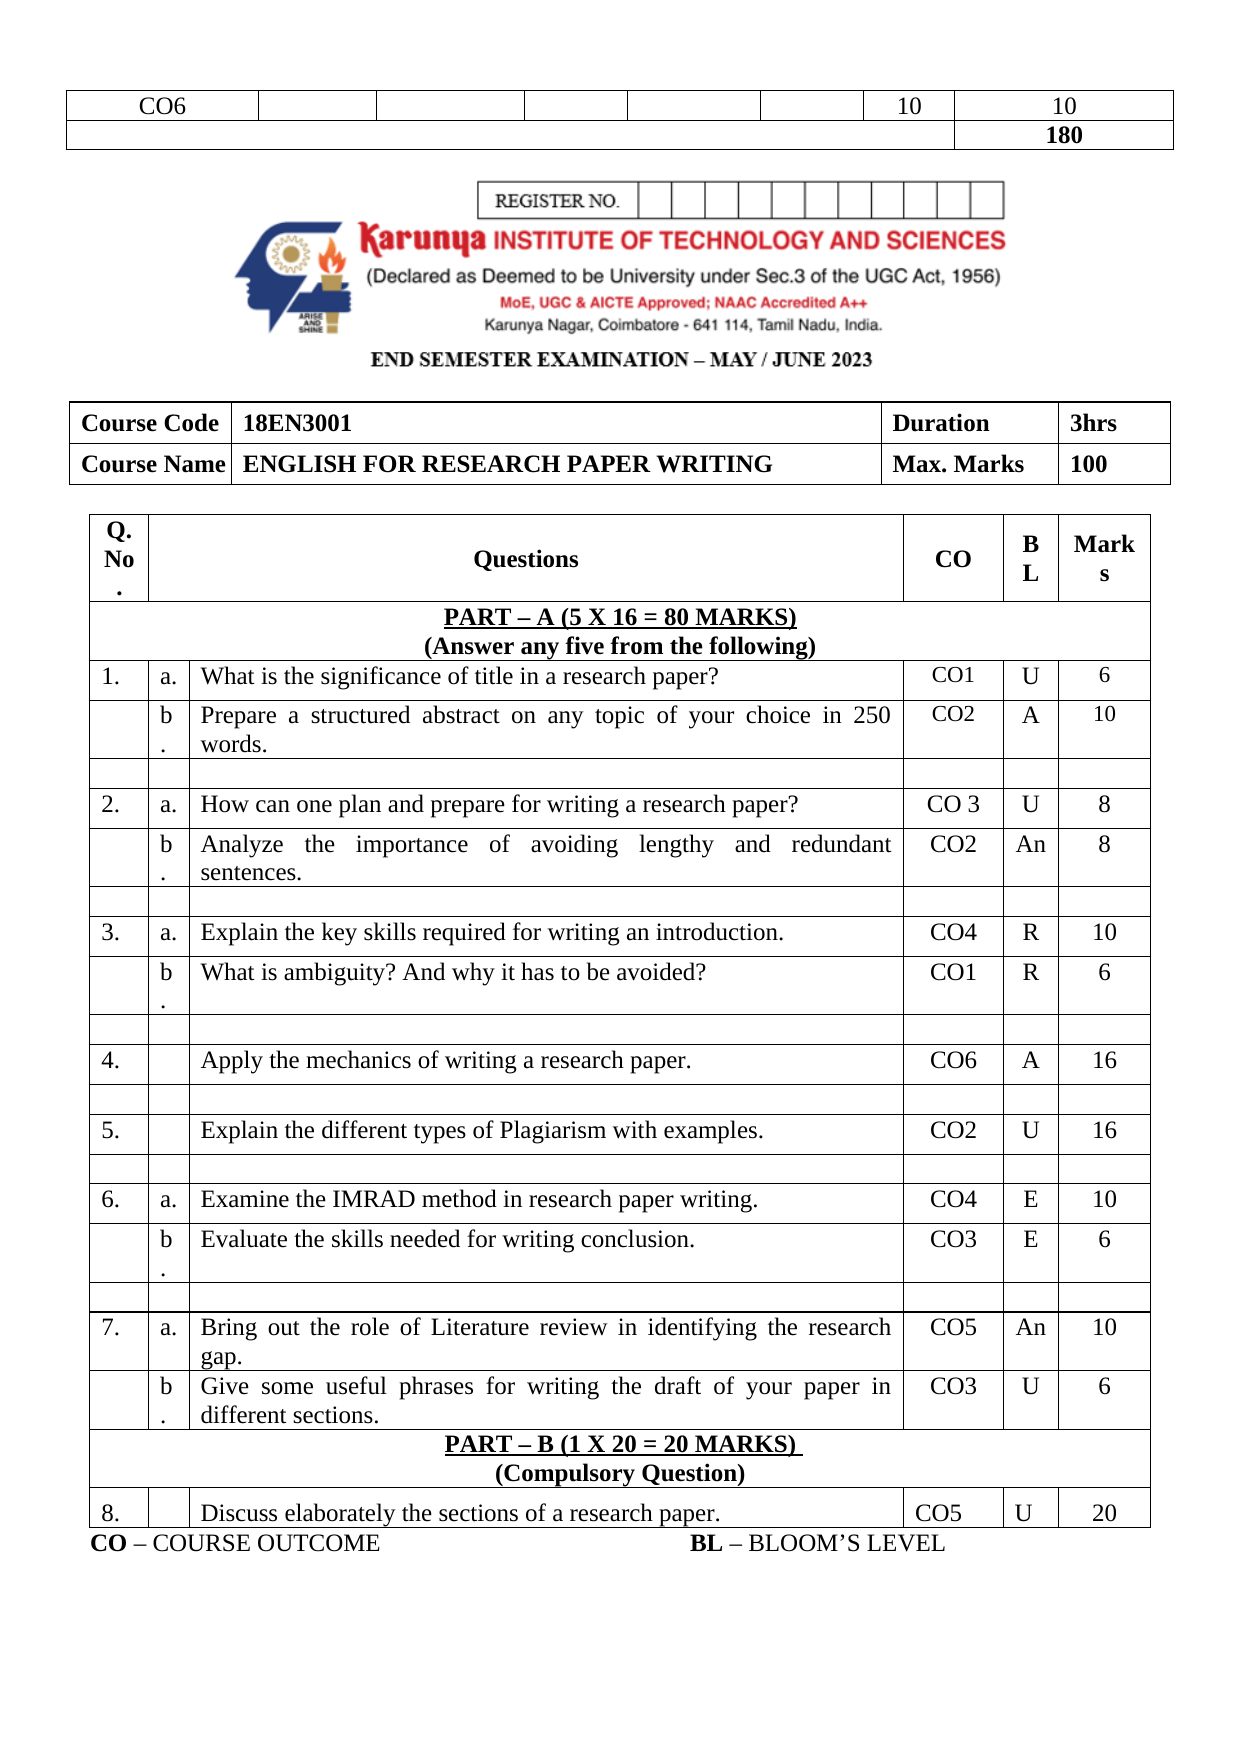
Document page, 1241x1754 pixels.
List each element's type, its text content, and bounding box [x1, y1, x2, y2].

table_cell CO5 [904, 1313, 1003, 1370]
table_cell [149, 1115, 189, 1153]
table_cell b. [149, 701, 189, 758]
table_cell [377, 91, 524, 119]
table_cell E [1004, 1224, 1058, 1282]
table_cell [90, 1224, 148, 1282]
table_cell 10 [955, 91, 1173, 119]
table_cell 2. [90, 789, 148, 828]
table_header 18EN3001 [232, 403, 881, 443]
table_cell [1059, 1155, 1150, 1183]
table_cell CO2 [904, 829, 1003, 886]
table_cell [1059, 759, 1150, 788]
table_cell U [1004, 1371, 1058, 1428]
table_cell 16 [1059, 1115, 1150, 1153]
table_cell b. [149, 1371, 189, 1428]
table_cell [149, 887, 189, 916]
table_cell [761, 91, 863, 119]
table_cell Analyze the importance of avoiding lengthy and redundant sentences. [190, 829, 903, 886]
table_cell [149, 759, 189, 788]
table_cell PART – A (5 X 16 = 80 MARKS) (Answer any five from the following) [90, 602, 1150, 660]
table_cell a. [149, 1313, 189, 1370]
table_cell CO3 [904, 1371, 1003, 1428]
table_cell 6 [1059, 1224, 1150, 1282]
table_cell E [1004, 1184, 1058, 1223]
table_cell [190, 1015, 903, 1044]
table_cell How can one plan and prepare for writing a research paper? [190, 789, 903, 828]
text CO – COURSE OUTCOME BL – BLOOM’S LEVEL [90, 1528, 1150, 1557]
table_cell An [1004, 829, 1058, 886]
table_cell 4. [90, 1045, 148, 1084]
table_cell CO6 [904, 1045, 1003, 1084]
table_header CO [904, 515, 1003, 601]
table_cell [90, 1085, 148, 1114]
table_cell [628, 91, 760, 119]
table_cell [1004, 887, 1058, 916]
table_cell [90, 1371, 148, 1428]
table_cell 5. [90, 1115, 148, 1153]
table_cell Evaluate the skills needed for writing conclusion. [190, 1224, 903, 1282]
table_cell [149, 1283, 189, 1311]
table_cell 6 [1059, 1371, 1150, 1428]
table_cell Apply the mechanics of writing a research paper. [190, 1045, 903, 1084]
table_header BL [1004, 515, 1058, 601]
table_cell [90, 759, 148, 788]
table_cell [1059, 887, 1150, 916]
table_cell 6 [1059, 661, 1150, 699]
table_cell 10 [864, 91, 954, 119]
table_cell [1059, 1283, 1150, 1311]
table_header Questions [149, 515, 903, 601]
table_cell [1004, 759, 1058, 788]
table_cell R [1004, 957, 1058, 1014]
table_cell [90, 887, 148, 916]
table_cell a. [149, 1184, 189, 1223]
table_cell U [1004, 1488, 1058, 1527]
table_cell [1004, 1283, 1058, 1311]
table_cell 10 [1059, 917, 1150, 956]
table_cell [190, 759, 903, 788]
table_cell CO3 [904, 1224, 1003, 1282]
table_cell 16 [1059, 1045, 1150, 1084]
table_cell [190, 1085, 903, 1114]
table_cell 8 [1059, 789, 1150, 828]
table_cell Course Name [70, 444, 231, 484]
table_header Q. No. [90, 515, 148, 601]
table_cell Max. Marks [882, 444, 1058, 484]
table_cell [904, 1015, 1003, 1044]
table_cell [90, 1283, 148, 1311]
table_cell CO4 [904, 917, 1003, 956]
table_cell 10 [1059, 701, 1150, 758]
table_cell CO5 [904, 1488, 1003, 1527]
table_cell [90, 1015, 148, 1044]
table_cell A [1004, 701, 1058, 758]
table_cell U [1004, 789, 1058, 828]
table_cell CO6 [67, 91, 258, 119]
picture [231, 179, 1009, 373]
table_cell [904, 1155, 1003, 1183]
table_cell b. [149, 957, 189, 1014]
table_cell [90, 957, 148, 1014]
table_cell [904, 1283, 1003, 1311]
table_cell 8. [90, 1488, 148, 1527]
table_cell [904, 759, 1003, 788]
table_cell [67, 121, 954, 149]
table_cell [1059, 1085, 1150, 1114]
table_cell 3. [90, 917, 148, 956]
table_cell Bring out the role of Literature review in identifying the research gap. [190, 1313, 903, 1370]
table_cell [190, 1155, 903, 1183]
table_header Marks [1059, 515, 1150, 601]
table_cell [190, 1283, 903, 1311]
table_header Duration [882, 403, 1058, 443]
table_cell PART – B (1 X 20 = 20 MARKS) (Compulsory Question) [90, 1430, 1150, 1487]
table_cell A [1004, 1045, 1058, 1084]
table_cell What is the significance of title in a research paper? [190, 661, 903, 699]
table_cell U [1004, 1115, 1058, 1153]
table_cell Give some useful phrases for writing the draft of your paper in different sections. [190, 1371, 903, 1428]
table_cell [90, 829, 148, 886]
table_cell [1004, 1085, 1058, 1114]
table_cell [1059, 1015, 1150, 1044]
table_cell a. [149, 789, 189, 828]
table_cell [259, 91, 376, 119]
table_cell 10 [1059, 1184, 1150, 1223]
table_cell [149, 1085, 189, 1114]
table_cell b. [149, 1224, 189, 1282]
table_cell [525, 91, 627, 119]
table_cell [1004, 1015, 1058, 1044]
table_cell [149, 1015, 189, 1044]
table_cell [904, 887, 1003, 916]
table_cell U [1004, 661, 1058, 699]
table_cell [190, 887, 903, 916]
table_cell CO4 [904, 1184, 1003, 1223]
table_cell CO1 [904, 661, 1003, 699]
table_cell b. [149, 829, 189, 886]
table_cell [90, 701, 148, 758]
table_cell 180 [955, 121, 1173, 149]
table_cell ENGLISH FOR RESEARCH PAPER WRITING [232, 444, 881, 484]
table_cell 6 [1059, 957, 1150, 1014]
table_cell Prepare a structured abstract on any topic of your choice in 250 words. [190, 701, 903, 758]
table_cell What is ambiguity? And why it has to be avoided? [190, 957, 903, 1014]
table_cell R [1004, 917, 1058, 956]
table_cell [904, 1085, 1003, 1114]
table_cell [149, 1488, 189, 1527]
table_cell 100 [1059, 444, 1170, 484]
table_cell [149, 1155, 189, 1183]
table_cell An [1004, 1313, 1058, 1370]
table_cell 10 [1059, 1313, 1150, 1370]
table_cell [149, 1045, 189, 1084]
table_cell 20 [1059, 1488, 1150, 1527]
table_cell Explain the key skills required for writing an introduction. [190, 917, 903, 956]
table_cell a. [149, 661, 189, 699]
table_cell CO1 [904, 957, 1003, 1014]
table_cell CO 3 [904, 789, 1003, 828]
table_cell [90, 1155, 148, 1183]
table_cell CO2 [904, 1115, 1003, 1153]
table_cell Discuss elaborately the sections of a research paper. [190, 1488, 903, 1527]
table_cell 1. [90, 661, 148, 699]
table_cell a. [149, 917, 189, 956]
table_cell [1004, 1155, 1058, 1183]
table_cell 8 [1059, 829, 1150, 886]
table_header 3hrs [1059, 403, 1170, 443]
table_cell Examine the IMRAD method in research paper writing. [190, 1184, 903, 1223]
table_header Course Code [70, 403, 231, 443]
table_cell Explain the different types of Plagiarism with examples. [190, 1115, 903, 1153]
table_cell 7. [90, 1313, 148, 1370]
table_cell CO2 [904, 701, 1003, 758]
table_cell 6. [90, 1184, 148, 1223]
